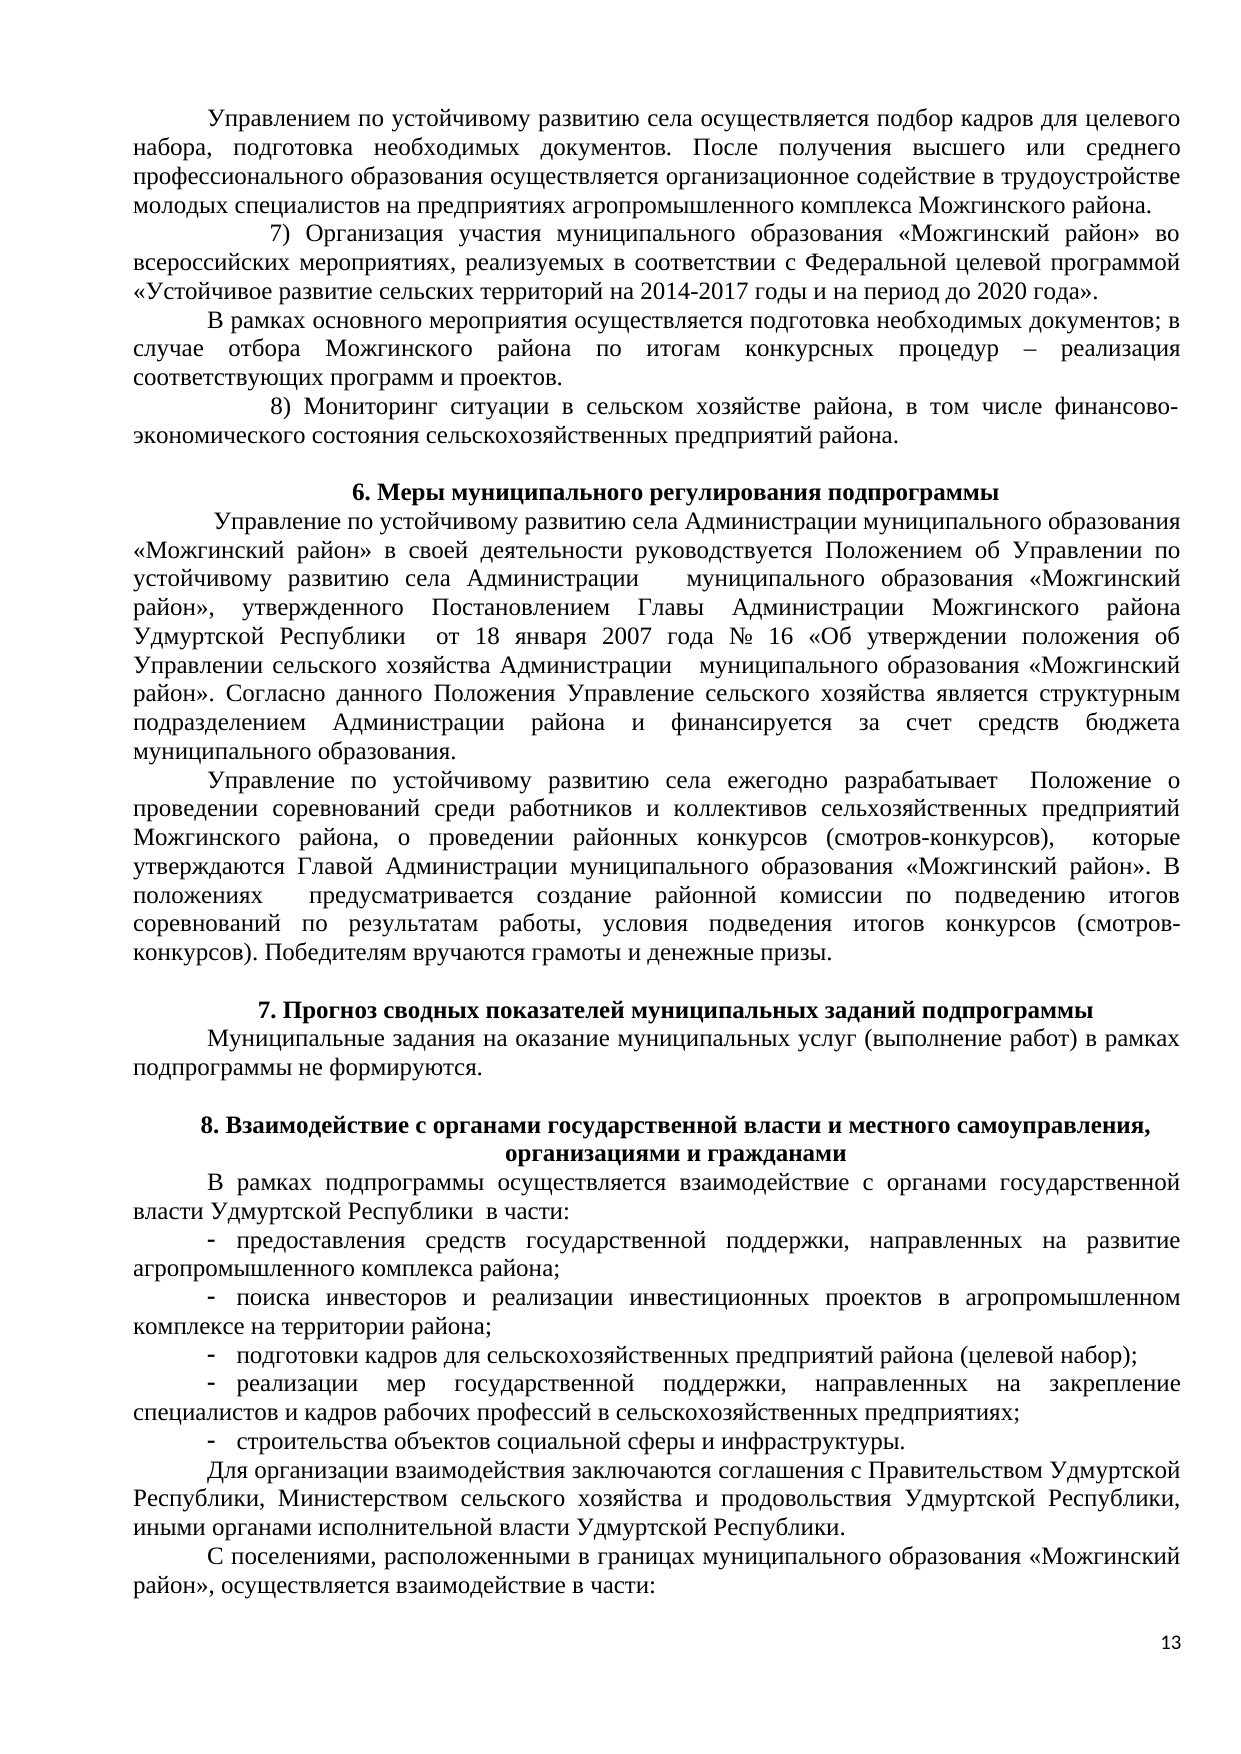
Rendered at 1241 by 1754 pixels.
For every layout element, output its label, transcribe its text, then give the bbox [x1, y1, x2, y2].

text 6. Меры муниципального регулирования подпрограммы [170, 477, 1181, 506]
text В рамках основного мероприятия осуществляется подготовка необходимых документов; в случае отбора Можгинского района по итогам конкурсных процедур – реализация соответствующих программ и проектов. [133, 305, 1181, 391]
text Управление по устойчивому развитию села Администрации муниципального образования «Можгинский район» в своей деятельности руководствуется Положением об Управлении по устойчивому развитию села Администрации муниципального образования «Можгинский район», утвержденного Постановлением Главы Администрации Можгинского района Удмуртской Республики от 18 января 2007 года № 16 «Об утверждении положения об Управлении сельского хозяйства Администрации муниципального образования «Можгинский район». Согласно данного Положения Управление сельского хозяйства является структурным подразделением Администрации района и финансируется за счет средств бюджета муниципального образования. [133, 506, 1181, 765]
text В рамках подпрограммы осуществляется взаимодействие с органами государственной власти Удмуртской Республики в части: [133, 1167, 1181, 1225]
text Управление по устойчивому развитию села ежегодно разрабатывает Положение о проведении соревнований среди работников и коллективов сельхозяйственных предприятий Можгинского района, о проведении районных конкурсов (смотров-конкурсов), которые утверждаются Главой Администрации муниципального образования «Можгинский район». В положениях предусматривается создание районной комиссии по подведению итогов соревнований по результатам работы, условия подведения итогов конкурсов (смотров-конкурсов). Победителям вручаются грамоты и денежные призы. [133, 765, 1181, 966]
text 7) Организация участия муниципального образования «Можгинский район» во всероссийских мероприятиях, реализуемых в соответствии с Федеральной целевой программой «Устойчивое развитие сельских территорий на 2014-2017 годы и на период до 2020 года». [133, 218, 1181, 305]
text 7. Прогноз сводных показателей муниципальных заданий подпрограммы [170, 995, 1181, 1023]
text Управлением по устойчивому развитию села осуществляется подбор кадров для целевого набора, подготовка необходимых документов. После получения высшего или среднего профессионального образования осуществляется организационное содействие в трудоустройстве молодых специалистов на предприятиях агропромышленного комплекса Можгинского района. [133, 103, 1181, 218]
text 8. Взаимодействие с органами государственной власти и местного самоуправления, организациями и гражданами [170, 1110, 1181, 1167]
list предоставления средств государственной поддержки, направленных на развитие агропромышленного комплекса района; [133, 1225, 1181, 1282]
list поиска инвесторов и реализации инвестиционных проектов в агропромышленном комплексе на территории района; [133, 1282, 1181, 1340]
text С поселениями, расположенными в границах муниципального образования «Можгинский район», осуществляется взаимодействие в части: [133, 1541, 1181, 1598]
text 8) Мониторинг ситуации в сельском хозяйстве района, в том числе финансово-экономического состояния сельскохозяйственных предприятий района. [133, 391, 1181, 448]
list подготовки кадров для сельскохозяйственных предприятий района (целевой набор); [133, 1340, 1181, 1368]
text Для организации взаимодействия заключаются соглашения с Правительством Удмуртской Республики, Министерством сельского хозяйства и продовольствия Удмуртской Республики, иными органами исполнительной власти Удмуртской Республики. [133, 1455, 1181, 1541]
text Муниципальные задания на оказание муниципальных услуг (выполнение работ) в рамках подпрограммы не формируются. [133, 1023, 1181, 1081]
list строительства объектов социальной сферы и инфраструктуры. [133, 1426, 1181, 1455]
list реализации мер государственной поддержки, направленных на закрепление специалистов и кадров рабочих профессий в сельскохозяйственных предприятиях; [133, 1368, 1181, 1426]
